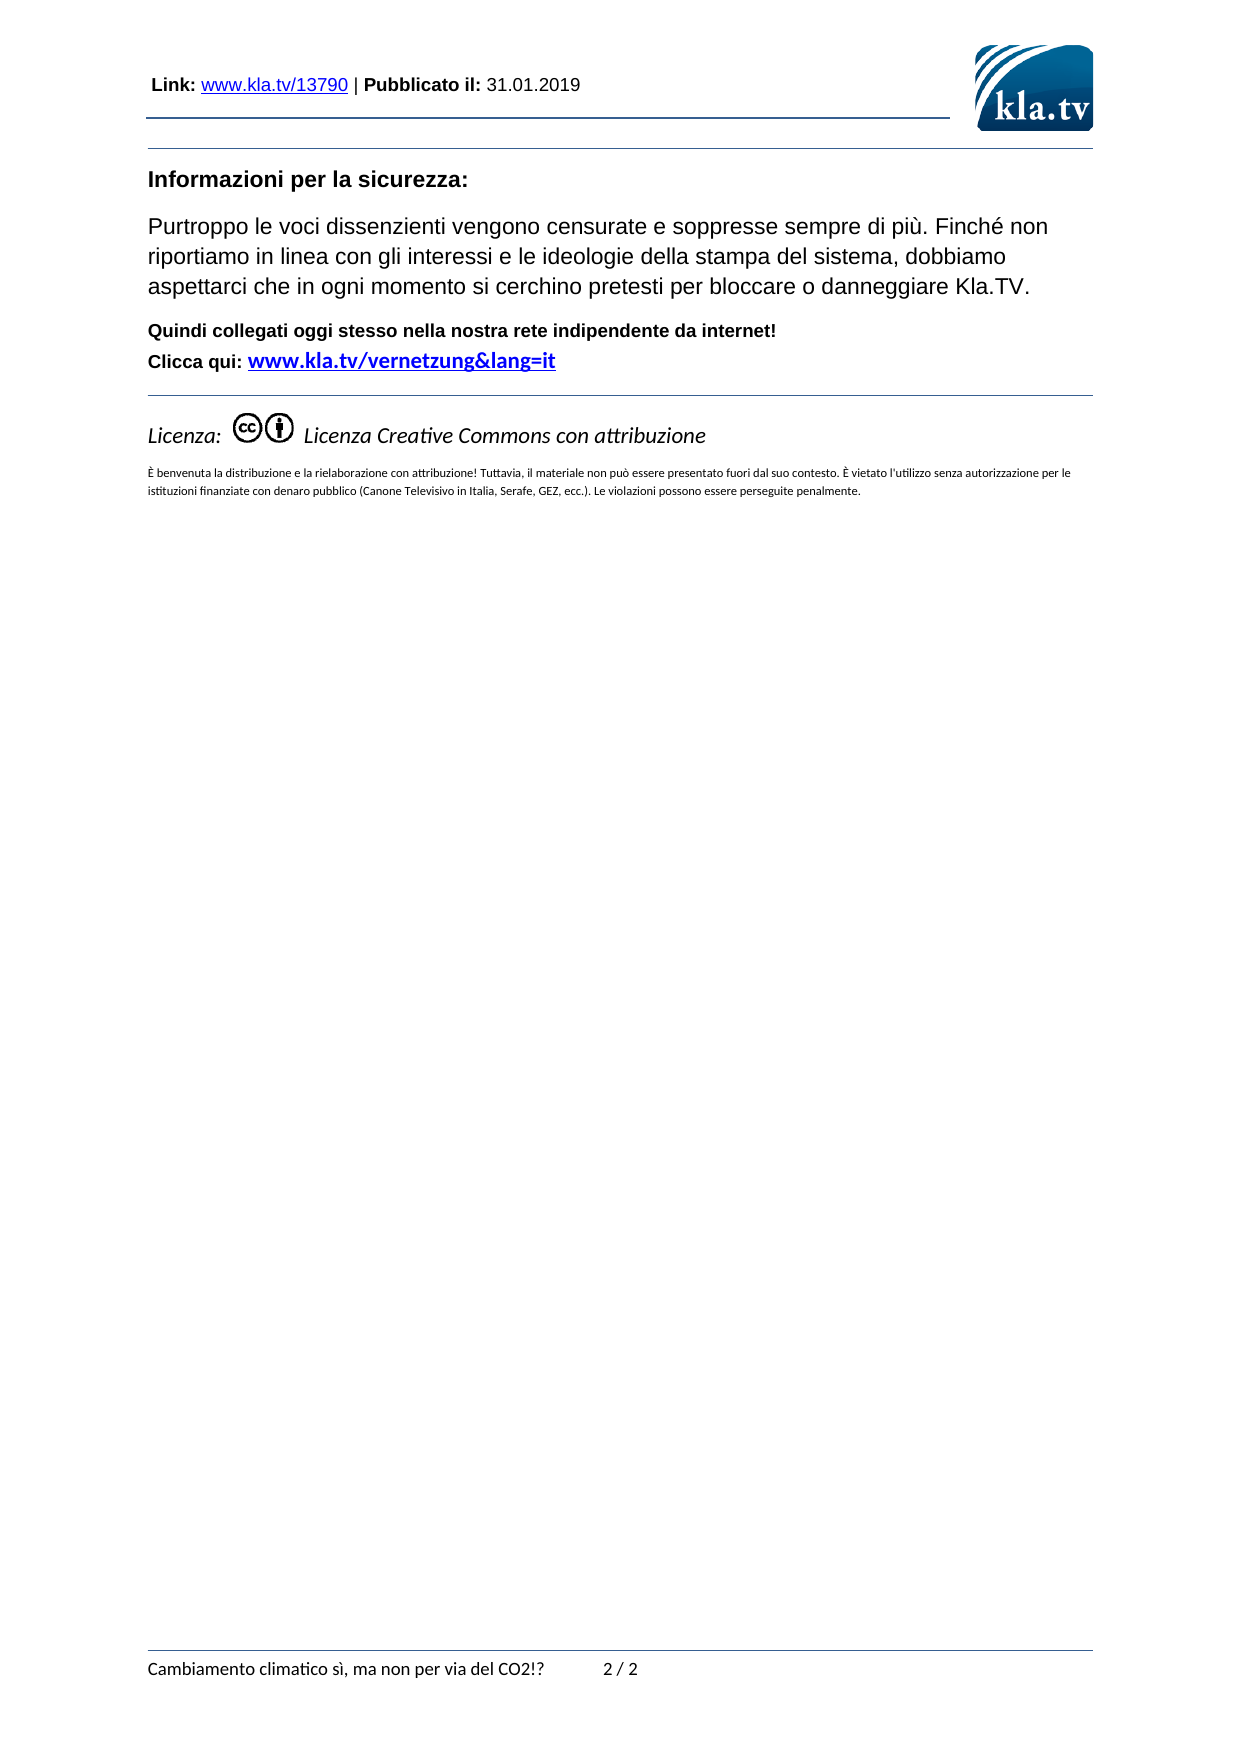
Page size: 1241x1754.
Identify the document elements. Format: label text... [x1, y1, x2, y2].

text Informazioni per la sicurezza: [148, 149, 1093, 192]
text È benvenuta la distribuzione e la rielaborazione con attribuzione! Tuttavia, il materiale non può essere presentato fuori dal suo contesto. È vietato l'utilizzo senza autorizzazione per le istituzioni finanziate con denaro pubblico (Canone Televisivo in Italia, Serafe, GEZ, ecc.). Le violazioni possono essere perseguite penalmente. [148, 465, 1093, 498]
text Quindi collegati oggi stesso nella nostra rete indipendente da internet! Clicca qui: www.kla.tv/vernetzung&lang=it [148, 320, 1093, 374]
text Licenza: Licenza Creative Commons con attribuzione [148, 396, 1093, 449]
text Purtroppo le voci dissenzienti vengono censurate e soppresse sempre di più. Finché non riportiamo in linea con gli interessi e le ideologie della stampa del sistema, dobbiamo aspettarci che in ogni momento si cerchino pretesti per bloccare o danneggiare Kla.TV. [148, 213, 1093, 299]
